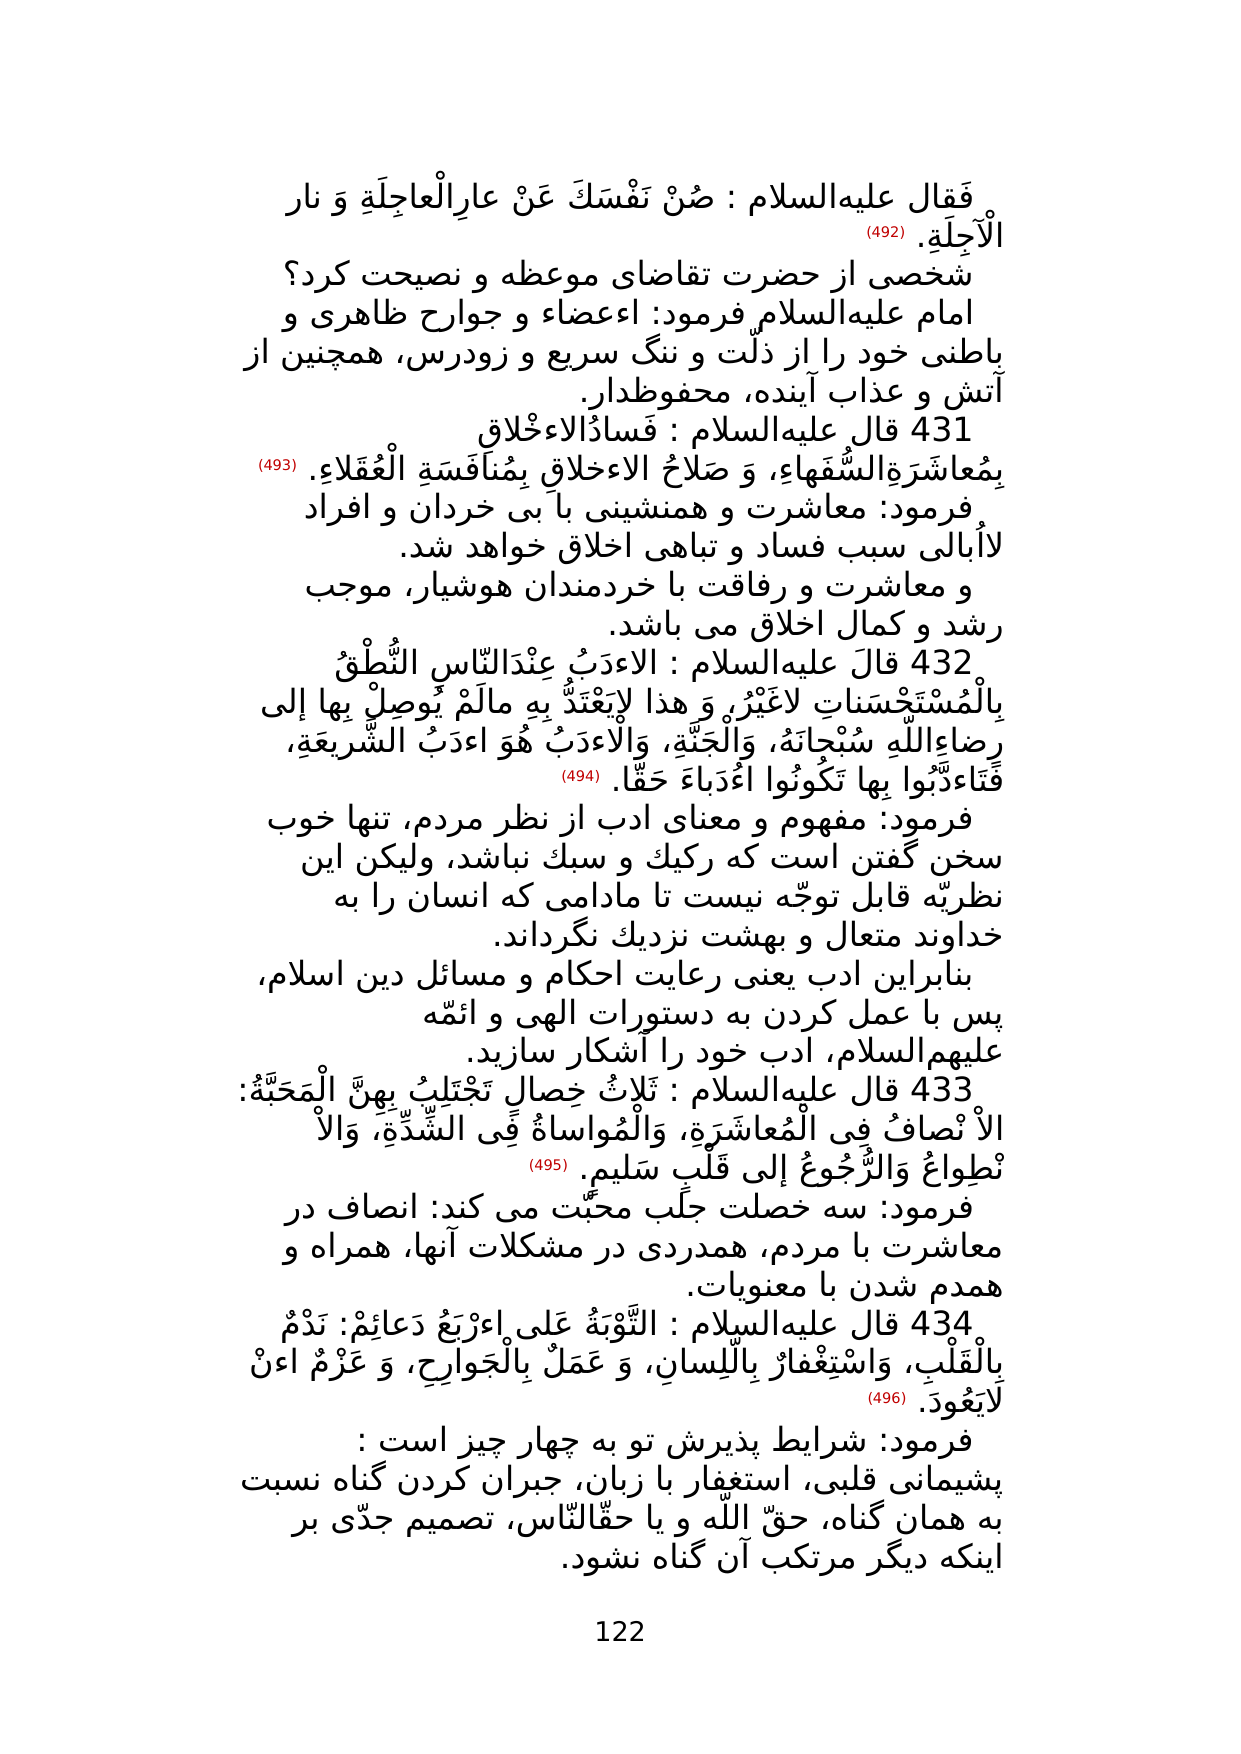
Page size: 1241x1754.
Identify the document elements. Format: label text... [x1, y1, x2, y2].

text بنابراين ادب يعنى رعايت احكام و مسائل دين اسلام، پس با عمل كردن به دستورات الهى و ائمّه عليهم‌السلام، ادب خود را آشكار سازيد. [236, 954, 1004, 1071]
text فرمود: مفهوم و معناى ادب از نظر مردم، تنها خوب سخن گفتن است كه ركيك و سبك نباشد، وليكن اين نظريّه قابل توجّه نيست تا مادامى كه انسان را به خداوند متعال و بهشت نزديك نگرداند. [236, 799, 1004, 954]
text 434 قال عليه‌السلام : التَّوْبَةُ عَلى اءرْبَعُ دَعائِمْ: نَدْمٌ بِالْقَلْبِ، وَاسْتِغْفارٌ بِالّلِسانِ، وَ عَمَلٌ بِالْجَوارِحِ، وَ عَزْمٌ اءنْ لايَعُودَ. (496) [236, 1304, 1004, 1421]
text فرمود: شرايط پذيرش تو به چهار چيز است : پشيمانى قلبى، استغفار با زبان، جبران كردن گناه نسبت به همان گناه، حقّ اللّه و يا حقّالنّاس، تصميم جدّى بر اينكه ديگر مرتكب آن گناه نشود. [236, 1421, 1004, 1576]
text فَقال عليه‌السلام : صُنْ نَفْسَكَ عَنْ عارِالْعاجِلَةِ وَ نار الْآجِلَةِ. (492) [236, 177, 1004, 255]
text فرمود: سه خصلت جلب محبّت مى كند: انصاف در معاشرت با مردم، همدردى در مشكلات آنها، همراه و همدم شدن با معنويات. [236, 1187, 1004, 1304]
text و معاشرت و رفاقت با خردمندان هوشيار، موجب رشد و كمال اخلاق مى باشد. [236, 566, 1004, 643]
text 431 قال عليه‌السلام : فَسادُالاءخْلاقِ بِمُعاشَرَةِالسُّفَهاءِ، وَ صَلاحُ الاءخلاقِ بِمُنافَسَةِ الْعُقَلاءِ. (493) [236, 410, 1004, 488]
text امام عليه‌السلام فرمود: اءعضاء و جوارح ظاهرى و باطنى خود را از ذلّت و ننگ سريع و زودرس، همچنين از آتش و عذاب آينده، محفوظدار. [236, 294, 1004, 410]
text فرمود: معاشرت و همنشينى با بى خردان و افراد لااُبالى سبب فساد و تباهى اخلاق خواهد شد. [236, 488, 1004, 566]
text شخصى از حضرت تقاضاى موعظه و نصيحت كرد؟ [236, 255, 1004, 294]
text 433 قال عليه‌السلام : ثَلاثُ خِصالٍ تَجْتَلِبُ بِهِنَّ الْمَحَبَّةُ: الاْ نْصافُ فِى الْمُعاشَرَةِ، وَالْمُواساةُ فِى الشِّدِّةِ، وَالاْ نْطِواعُ وَالرُّجُوعُ إلى قَلْبٍ سَليمٍ. (495) [236, 1071, 1004, 1187]
text 432 قالَ عليه‌السلام : الاءدَبُ عِنْدَالنّاسِ النُّطْقُ بِالْمُسْتَحْسَناتِ لاغَيْرُ، وَ هذا لايَعْتَدُّ بِهِ مالَمْ يُوصِلْ بِها إلى رِضاءِاللّهِ سُبْحانَهُ، وَالْجَنَّةِ، وَالْاءدَبُ هُوَ اءدَبُ الشَّريعَةِ، فَتَاءدَّبُوا بِها تَكُونُوا اءُدَباءَ حَقّا. (494) [236, 643, 1004, 799]
